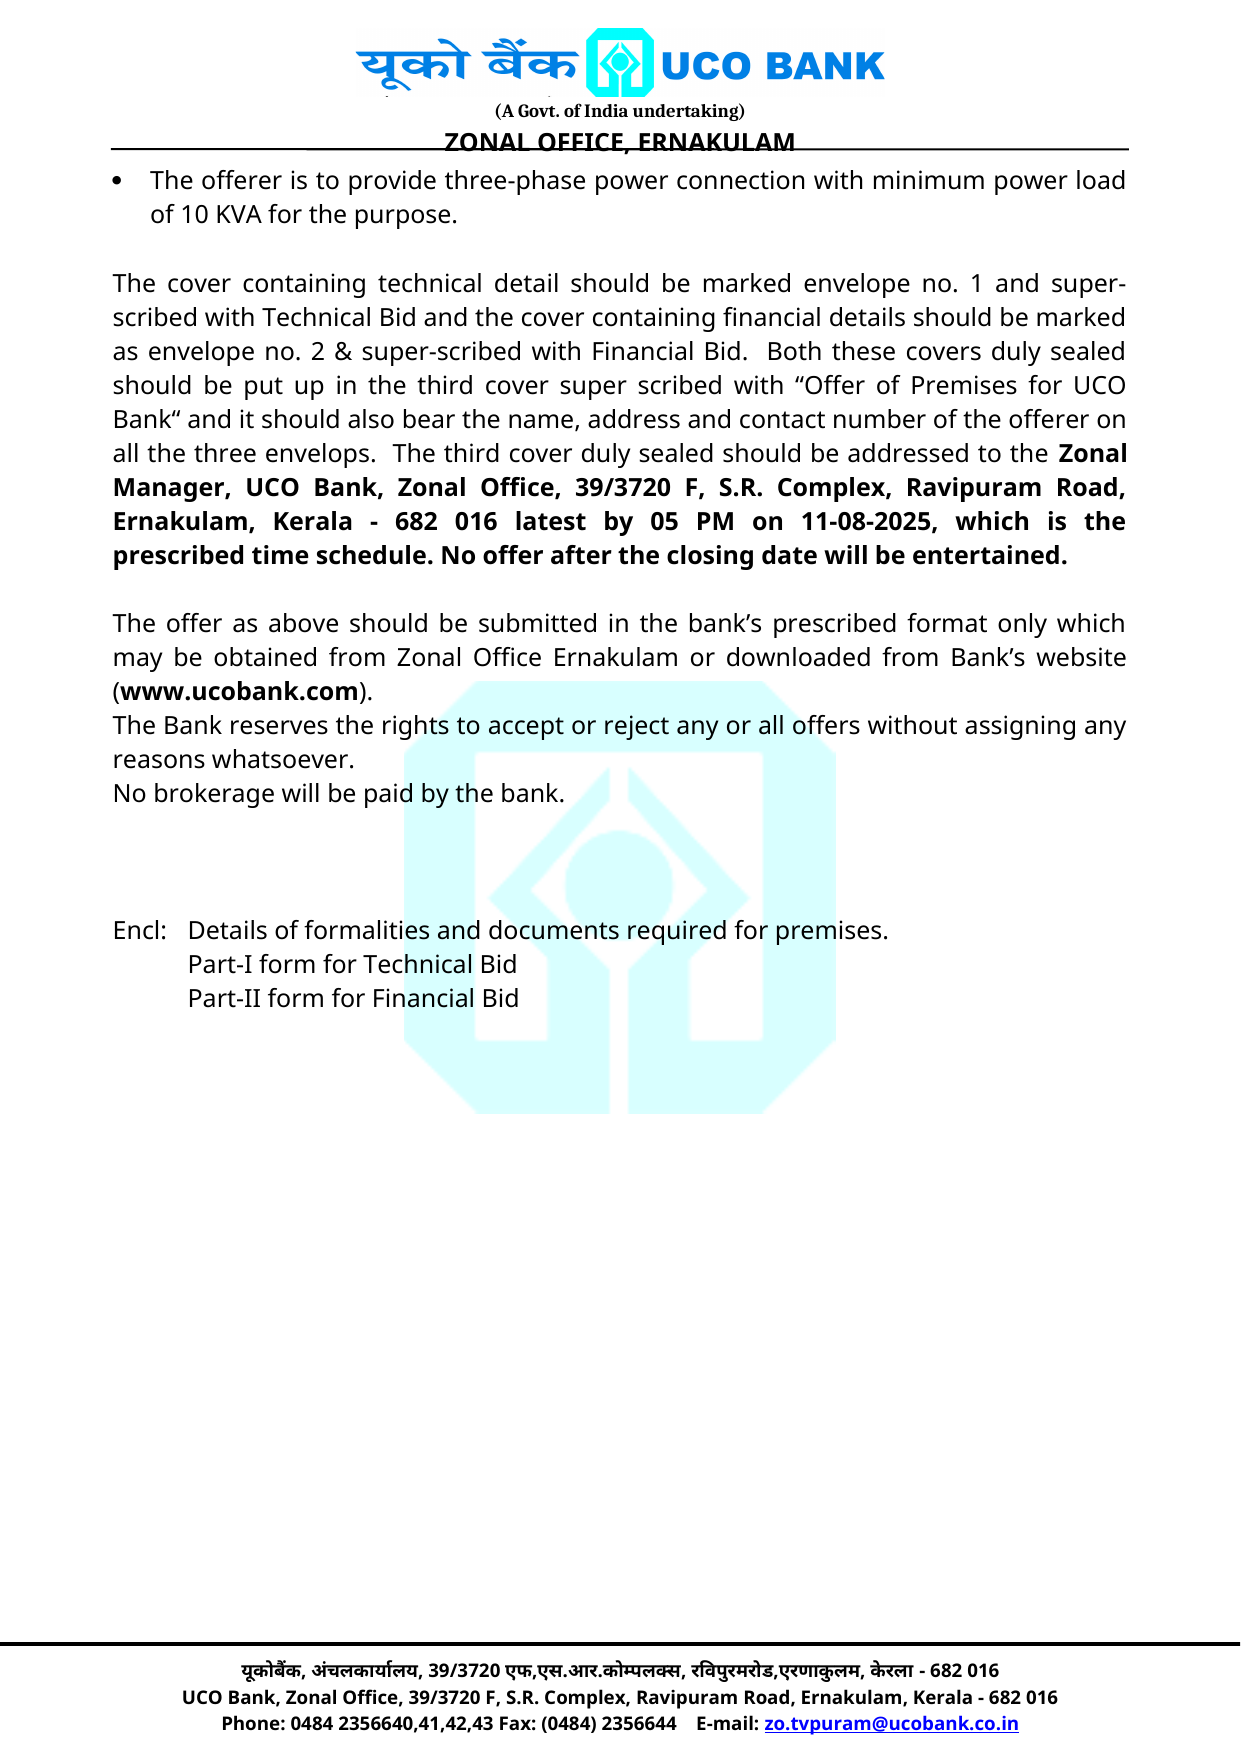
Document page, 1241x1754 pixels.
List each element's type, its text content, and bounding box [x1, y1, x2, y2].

text No brokerage will be paid by the bank. [112, 776, 1128, 810]
text Part-I form for Technical Bid [112, 946, 1128, 981]
picture [355, 28, 885, 97]
text The offer as above should be submitted in the bank’s prescribed format only which may be obtained from Zonal Office Ernakulam or downloaded from Bank’s website (www.ucobank.com). [112, 606, 1128, 708]
text The cover containing technical detail should be marked envelope no. 1 and super-scribed with Technical Bid and the cover containing financial details should be marked as envelope no. 2 & super-scribed with Financial Bid. Both these covers duly sealed should be put up in the third cover super scribed with “Offer of Premises for UCO Bank“ and it should also bear the name, address and contact number of the offerer on all the three envelops. The third cover duly sealed should be addressed to the Zonal Manager, UCO Bank, Zonal Office, 39/3720 F, S.R. Complex, Ravipuram Road, Ernakulam, Kerala - 682 016 latest by 05 PM on 11-08-2025, which is the prescribed time schedule. No offer after the closing date will be entertained. [112, 265, 1128, 572]
text The Bank reserves the rights to accept or reject any or all offers without assigning any reasons whatsoever. [112, 708, 1128, 776]
text Encl: Details of formalities and documents required for premises. [112, 912, 1128, 946]
text Part-II form for Financial Bid [112, 981, 1128, 1014]
list The offerer is to provide three-phase power connection with minimum power load of 10 KVA for the purpose. [112, 163, 1128, 231]
